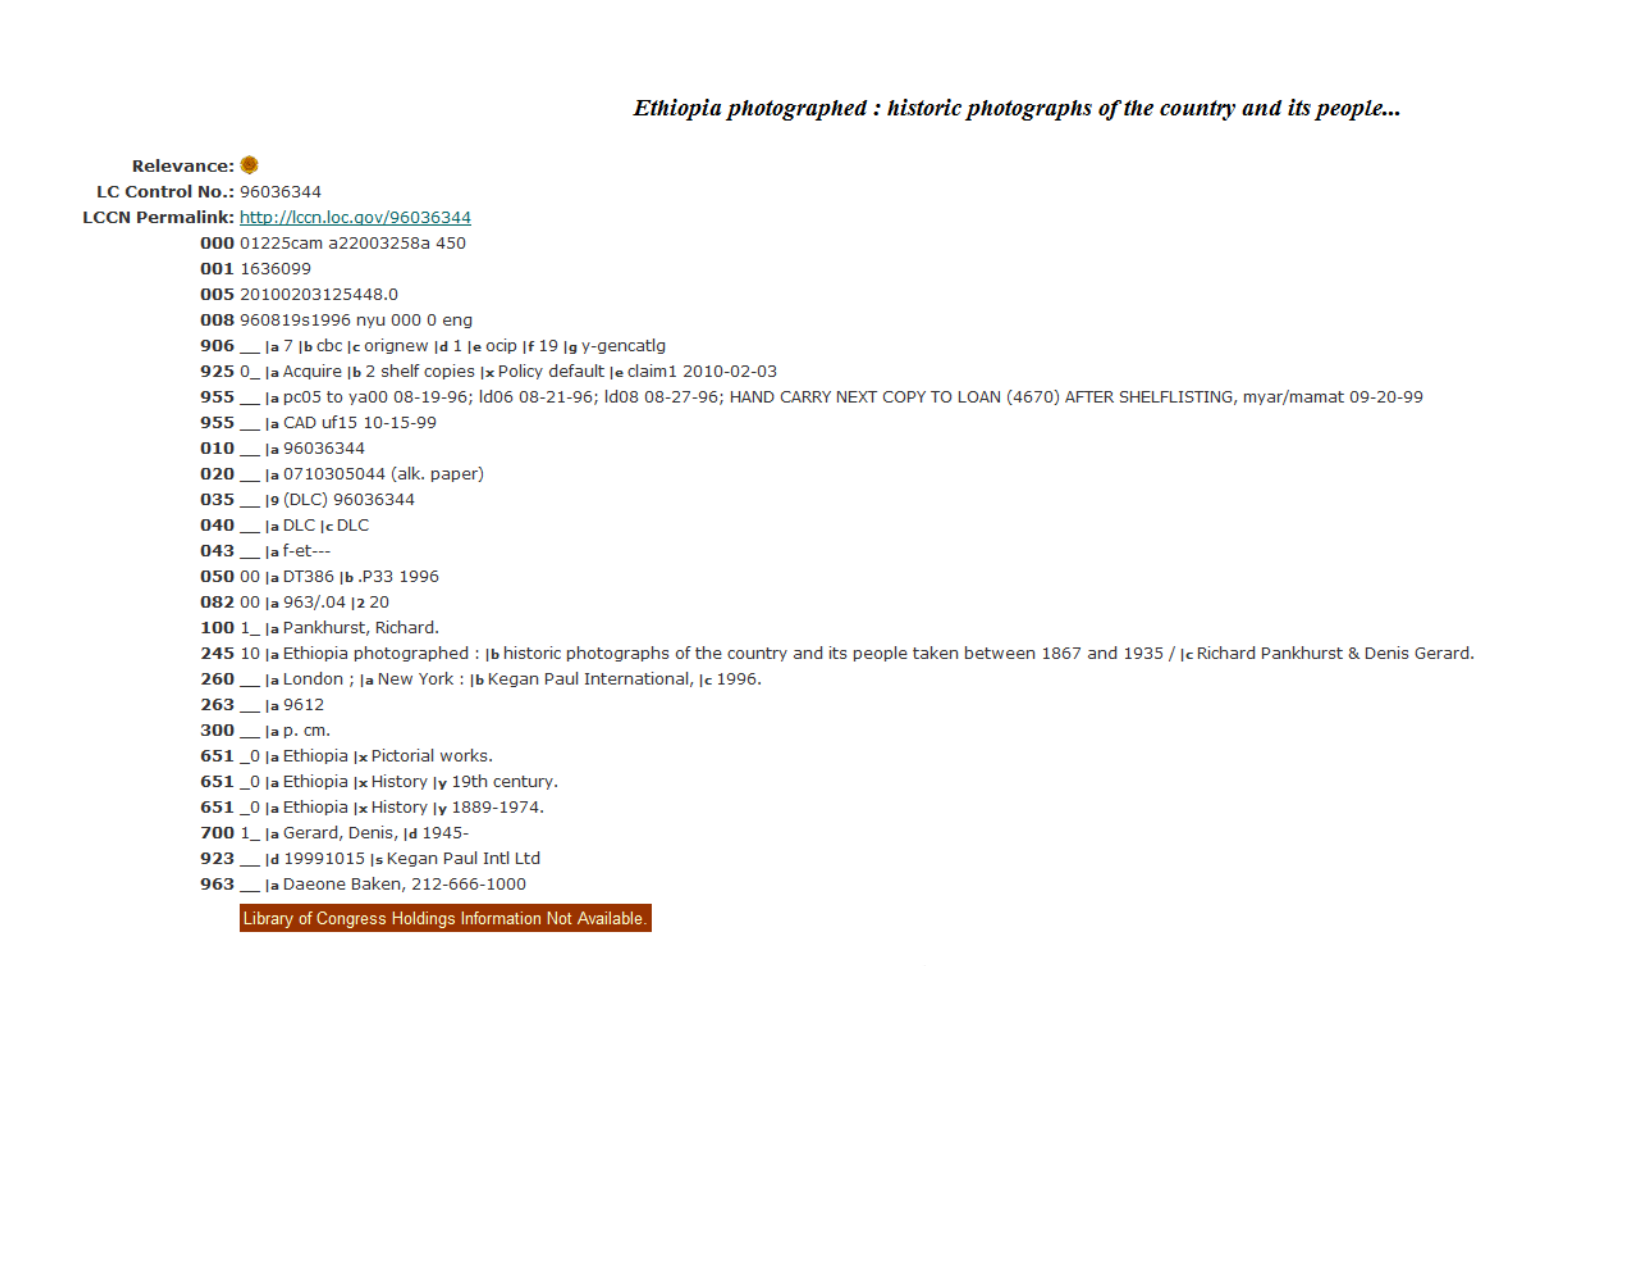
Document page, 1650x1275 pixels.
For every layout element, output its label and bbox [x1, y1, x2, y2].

picture [75, 75, 1568, 966]
